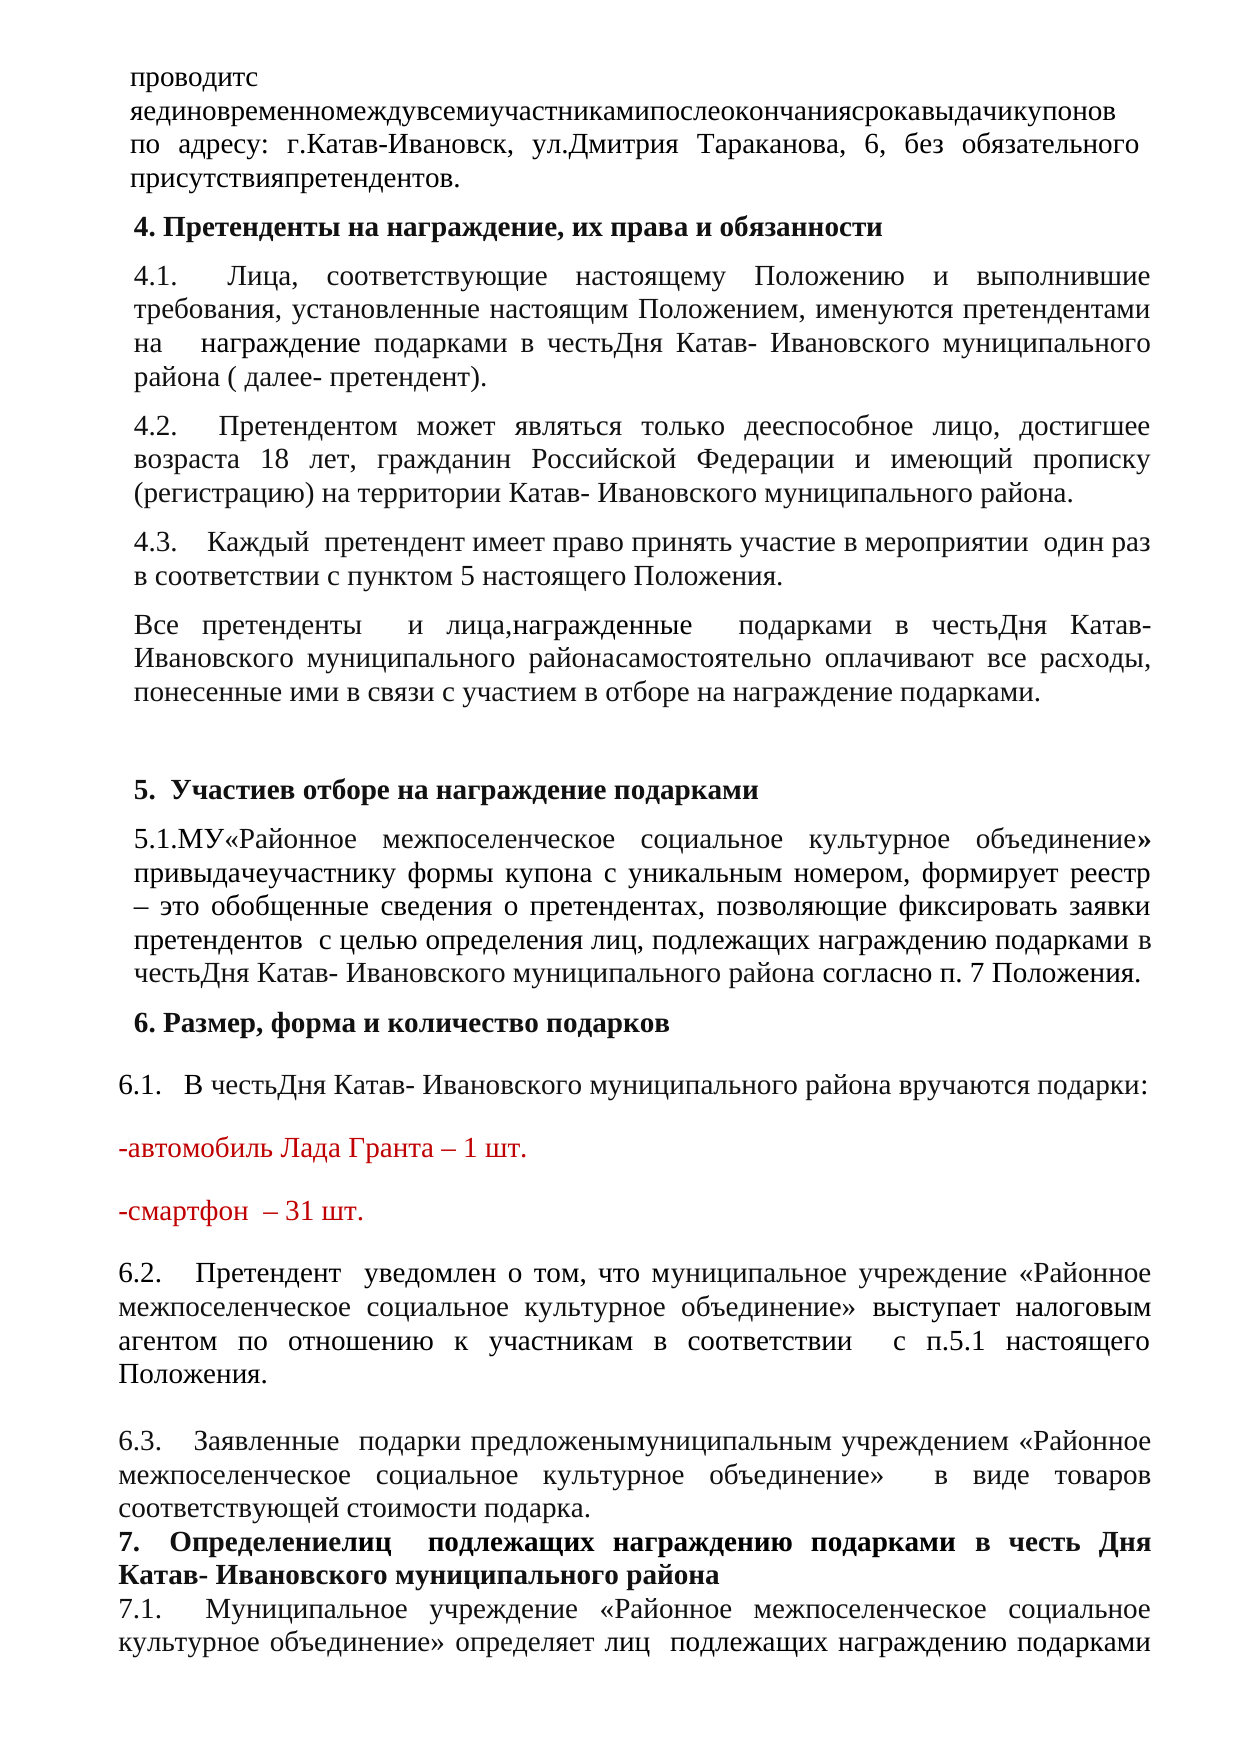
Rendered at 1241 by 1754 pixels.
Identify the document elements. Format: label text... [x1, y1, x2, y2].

text 7. Определениелиц подлежащих награждению подарками в честь Дня Катав- Ивановского муниципального района [118, 1524, 1152, 1591]
text 6.2. Претендент уведомлен о том, что муниципальное учреждение «Районное межпоселенческое социальное культурное объединение» выступает налоговым агентом по отношению к участникам в соответствии с п.5.1 настоящего Положения. [118, 1256, 1152, 1390]
text -автомобиль Лада Гранта – 1 шт. [118, 1130, 1152, 1164]
text Все претенденты и лица,награжденные подарками в честьДня Катав- Ивановского муниципального районасамостоятельно оплачивают все расходы, понесенные ими в связи с участием в отборе на награждение подарками. [134, 607, 1152, 707]
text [118, 1591, 1152, 1658]
text 4.3. Каждый претендент имеет право принять участие в мероприятии один раз в соответствии с пунктом 5 настоящего Положения. [134, 524, 1152, 591]
text 6.1. В честьДня Катав- Ивановского муниципального района вручаются подарки: [118, 1067, 1152, 1101]
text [130, 59, 1140, 193]
text 5.1.МУ«Районное межпоселенческое социальное культурное объединение» привыдачеучастнику формы купона с уникальным номером, формирует реестр – это обобщенные сведения о претендентах, позволяющие фиксировать заявки претендентов с целью определения лиц, подлежащих награждению подарками в честьДня Катав- Ивановского муниципального района согласно п. 7 Положения. [134, 821, 1152, 989]
text 6.3. Заявленные подарки предложенымуниципальным учреждением «Районное межпоселенческое социальное культурное объединение» в виде товаров соответствующей стоимости подарка. [118, 1423, 1152, 1524]
text -смартфон – 31 шт. [118, 1193, 1152, 1226]
text 4.2. Претендентом может являться только дееспособное лицо, достигшее возраста 18 лет, гражданин Российской Федерации и имеющий прописку (регистрацию) на территории Катав- Ивановского муниципального района. [134, 408, 1152, 508]
text 4. Претенденты на награждение, их права и обязанности [134, 209, 1152, 242]
text 6. Размер, форма и количество подарков [134, 1005, 1152, 1038]
text 5. Участиев отборе на награждение подарками [134, 772, 1152, 806]
text 4.1. Лица, соответствующие настоящему Положению и выполнившие требования, установленные настоящим Положением, именуются претендентами на награждение подарками в честьДня Катав- Ивановского муниципального района ( далее- претендент). [134, 258, 1152, 392]
